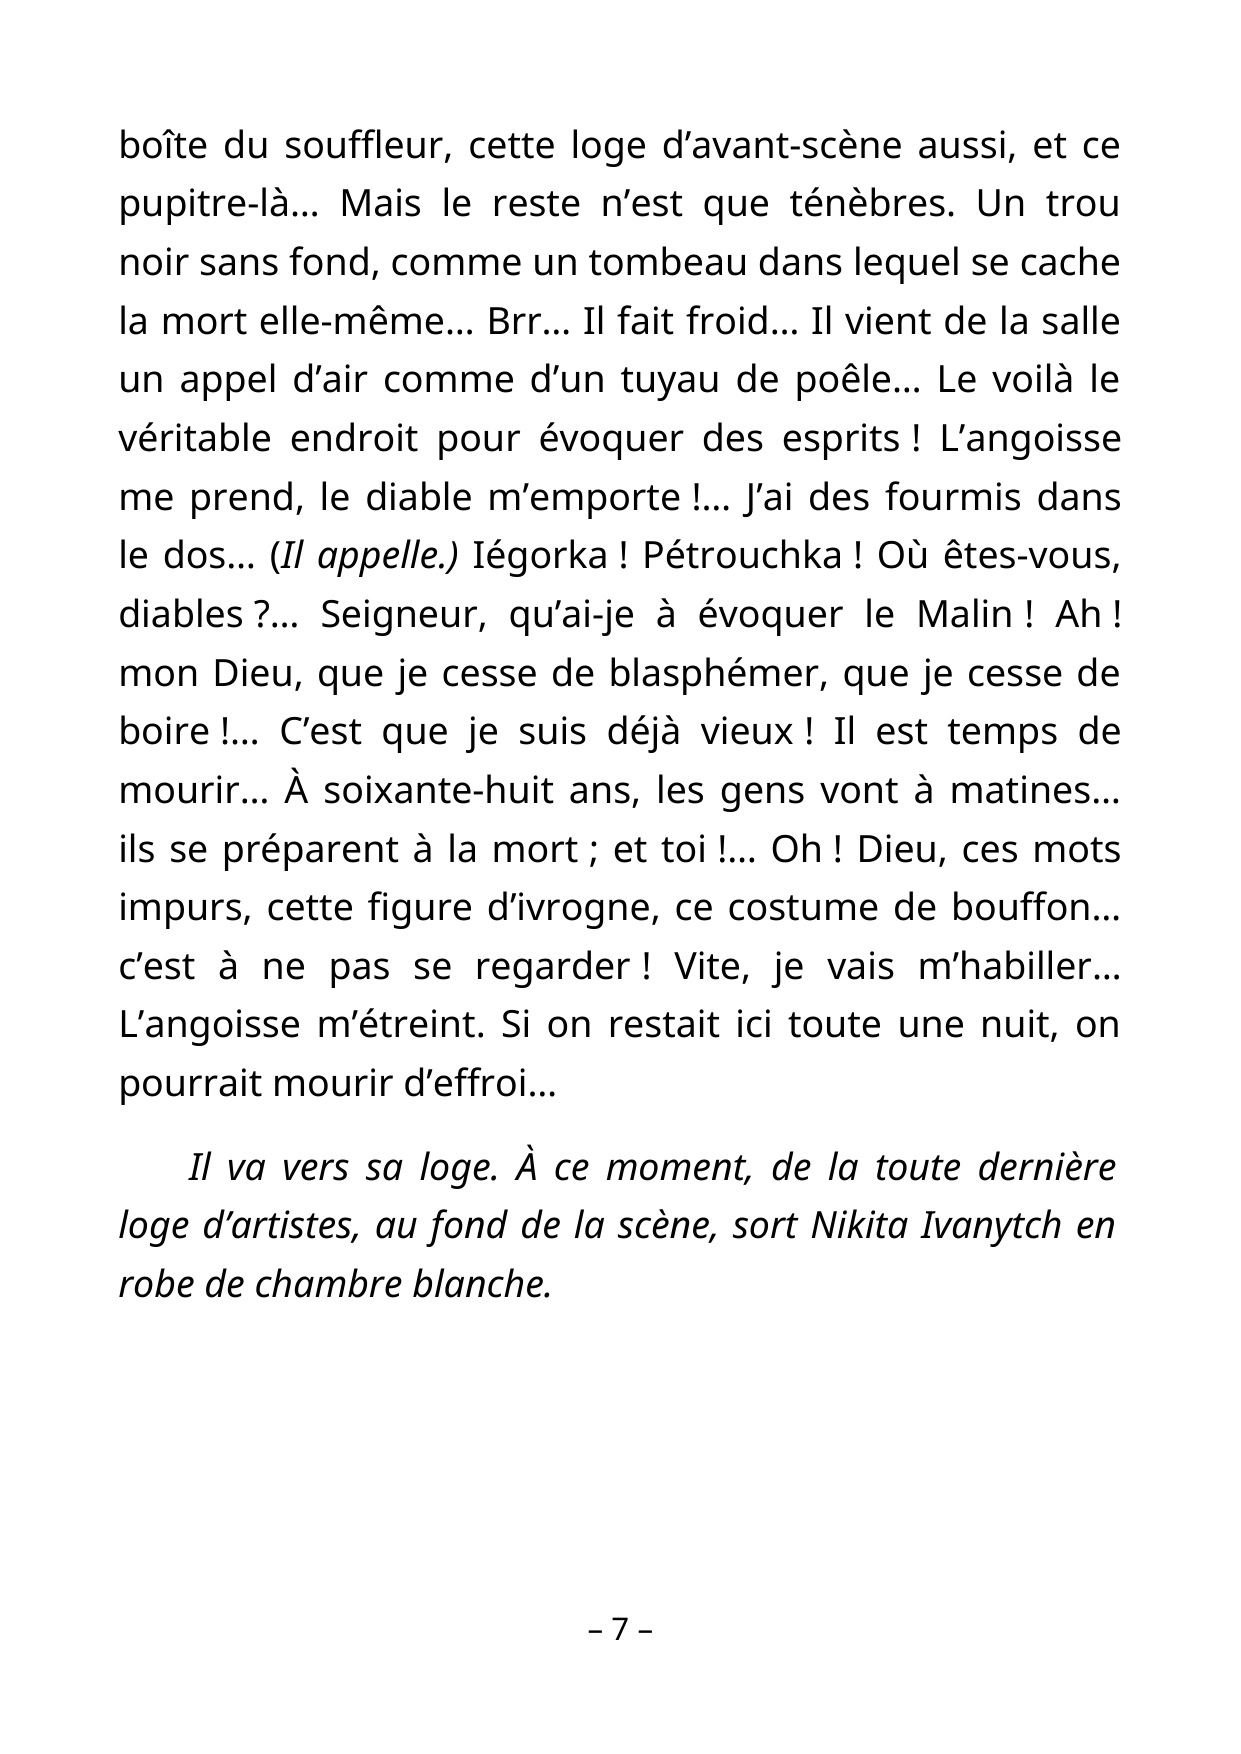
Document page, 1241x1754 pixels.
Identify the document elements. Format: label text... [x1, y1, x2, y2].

text Il va vers sa loge. À ce moment, de la toute dernière loge d’artistes, au fond de la scène, sort Nikita Ivanytch en robe de chambre blanche. [118, 1140, 1122, 1308]
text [118, 118, 1122, 1107]
